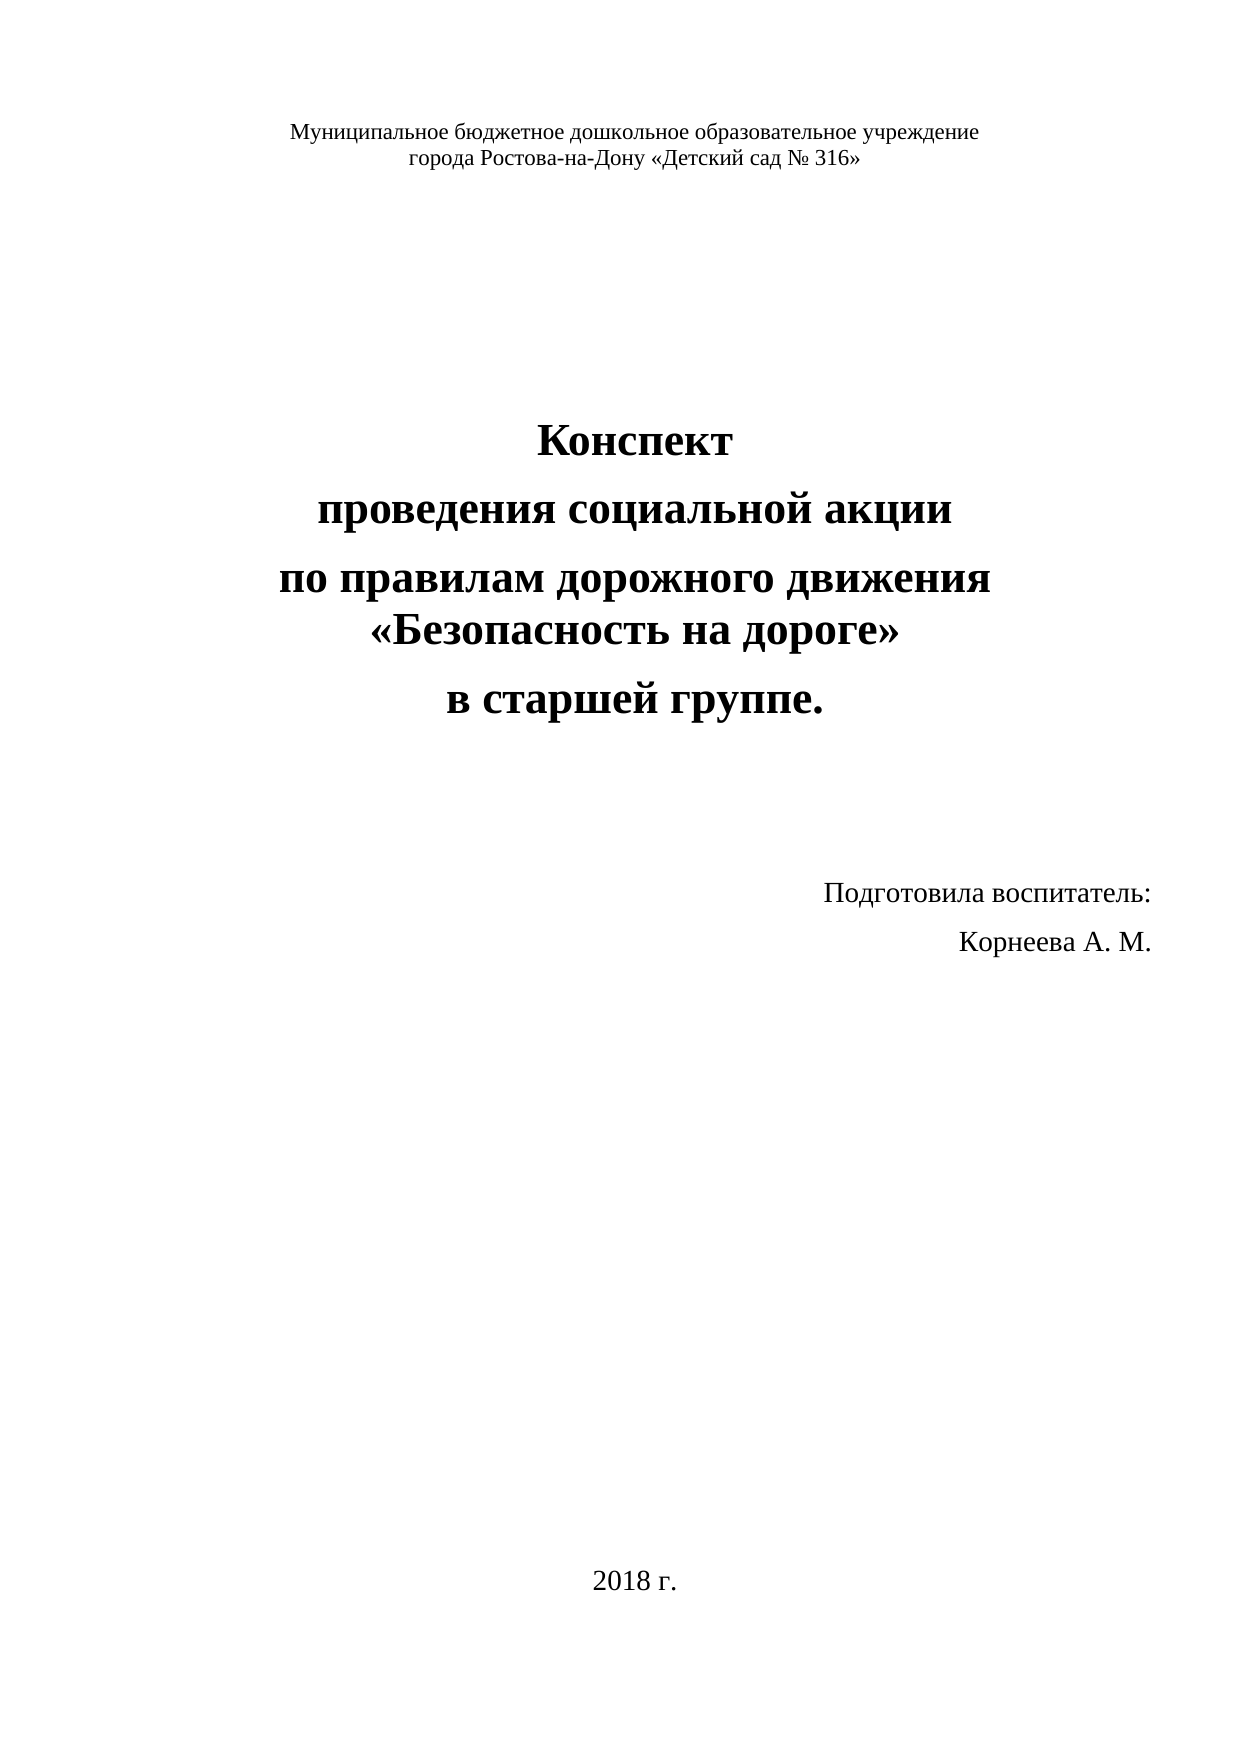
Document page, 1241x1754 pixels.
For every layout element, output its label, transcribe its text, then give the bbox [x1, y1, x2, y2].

text по правилам дорожного движения «Безопасность на дороге» [118, 549, 1152, 654]
text в старшей группе. [118, 670, 1152, 723]
text Корнеева А. М. [118, 924, 1152, 958]
text 2018 г. [118, 1563, 1152, 1597]
text Конспект [118, 412, 1152, 465]
text Подготовила воспитатель: [118, 875, 1152, 909]
text Муниципальное бюджетное дошкольное образовательное учреждение [118, 118, 1152, 144]
text города Ростова-на-Дону «Детский сад № 316» [118, 144, 1152, 171]
text проведения социальной акции [118, 481, 1152, 533]
